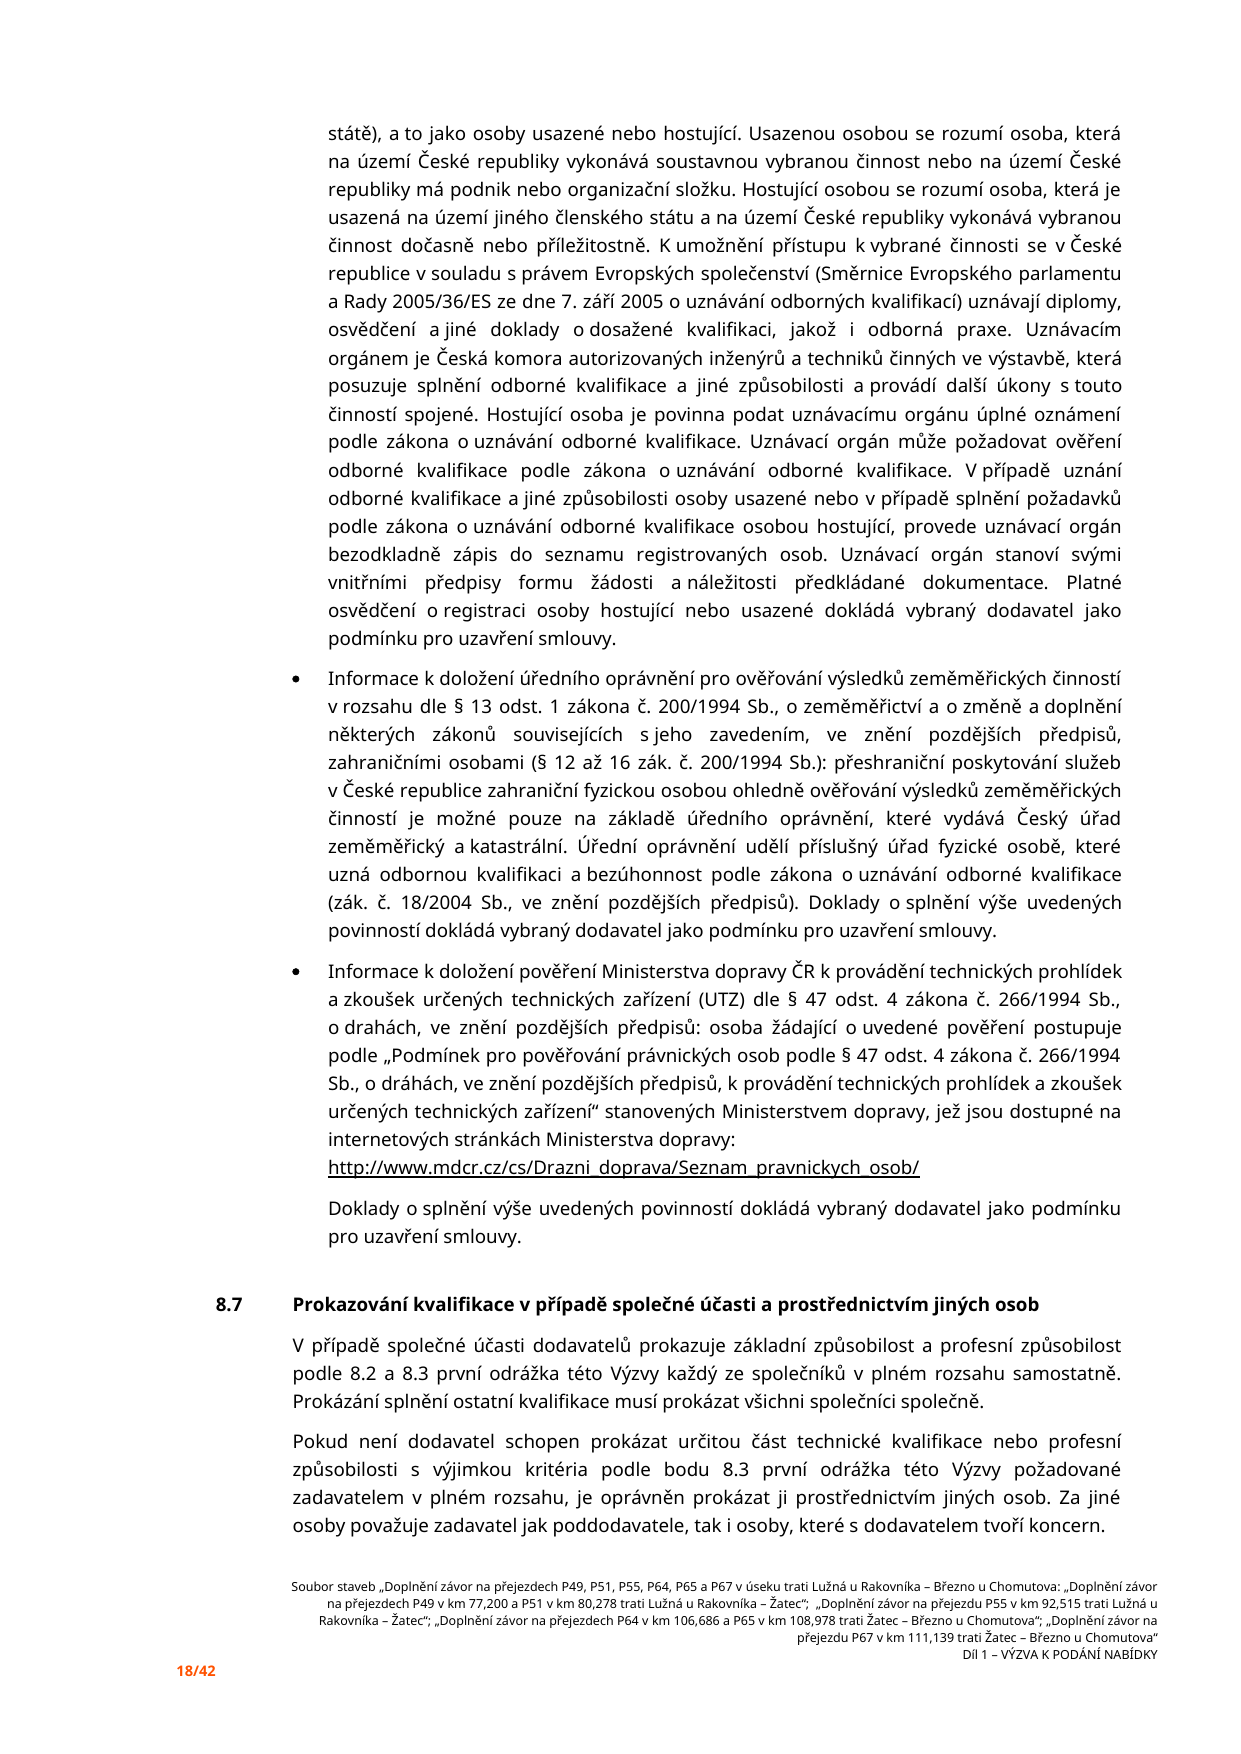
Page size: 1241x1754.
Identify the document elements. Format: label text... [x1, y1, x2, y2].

text http://www.mdcr.cz/cs/Drazni_doprava/Seznam_pravnickych_osob/ [328, 1154, 1122, 1180]
text V případě společné účasti dodavatelů prokazuje základní způsobilost a profesní způsobilost podle 8.2 a 8.3 první odrážka této Výzvy každý ze společníků v plném rozsahu samostatně. Prokázání splnění ostatní kvalifikace musí prokázat všichni společníci společně. [292, 1332, 1122, 1413]
text Prokazování kvalifikace v případě společné účasti a prostřednictvím jiných osob [216, 1291, 1122, 1317]
text Doklady o splnění výše uvedených povinností dokládá vybraný dodavatel jako podmínku pro uzavření smlouvy. [328, 1195, 1122, 1248]
text Informace k doložení úředního oprávnění pro ověřování výsledků zeměměřických činností v rozsahu dle § 13 odst. 1 zákona č. 200/1994 Sb., o zeměměřictví a o změně a doplnění některých zákonů souvisejících s jeho zavedením, ve znění pozdějších předpisů, zahraničními osobami (§ 12 až 16 zák. č. 200/1994 Sb.): přeshraniční poskytování služeb v České republice zahraniční fyzickou osobou ohledně ověřování výsledků zeměměřických činností je možné pouze na základě úředního oprávnění, které vydává Český úřad zeměměřický a katastrální. Úřední oprávnění udělí příslušný úřad fyzické osobě, které uzná odbornou kvalifikaci a bezúhonnost podle zákona o uznávání odborné kvalifikace (zák. č. 18/2004 Sb., ve znění pozdějších předpisů). Doklady o splnění výše uvedených povinností dokládá vybraný dodavatel jako podmínku pro uzavření smlouvy. [292, 666, 1122, 943]
text Pokud není dodavatel schopen prokázat určitou část technické kvalifikace nebo profesní způsobilosti s výjimkou kritéria podle bodu 8.3 první odrážka této Výzvy požadované zadavatelem v plném rozsahu, je oprávněn prokázat ji prostřednictvím jiných osob. Za jiné osoby považuje zadavatel jak poddodavatele, tak i osoby, které s dodavatelem tvoří koncern. [292, 1428, 1122, 1538]
text Informace k doložení pověření Ministerstva dopravy ČR k provádění technických prohlídek a zkoušek určených technických zařízení (UTZ) dle § 47 odst. 4 zákona č. 266/1994 Sb., o drahách, ve znění pozdějších předpisů: osoba žádající o uvedené pověření postupuje podle „Podmínek pro pověřování právnických osob podle § 47 odst. 4 zákona č. 266/1994 Sb., o dráhách, ve znění pozdějších předpisů, k provádění technických prohlídek a zkoušek určených technických zařízení“ stanovených Ministerstvem dopravy, jež jsou dostupné na internetových stránkách Ministerstva dopravy: [292, 958, 1122, 1152]
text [292, 121, 1122, 651]
